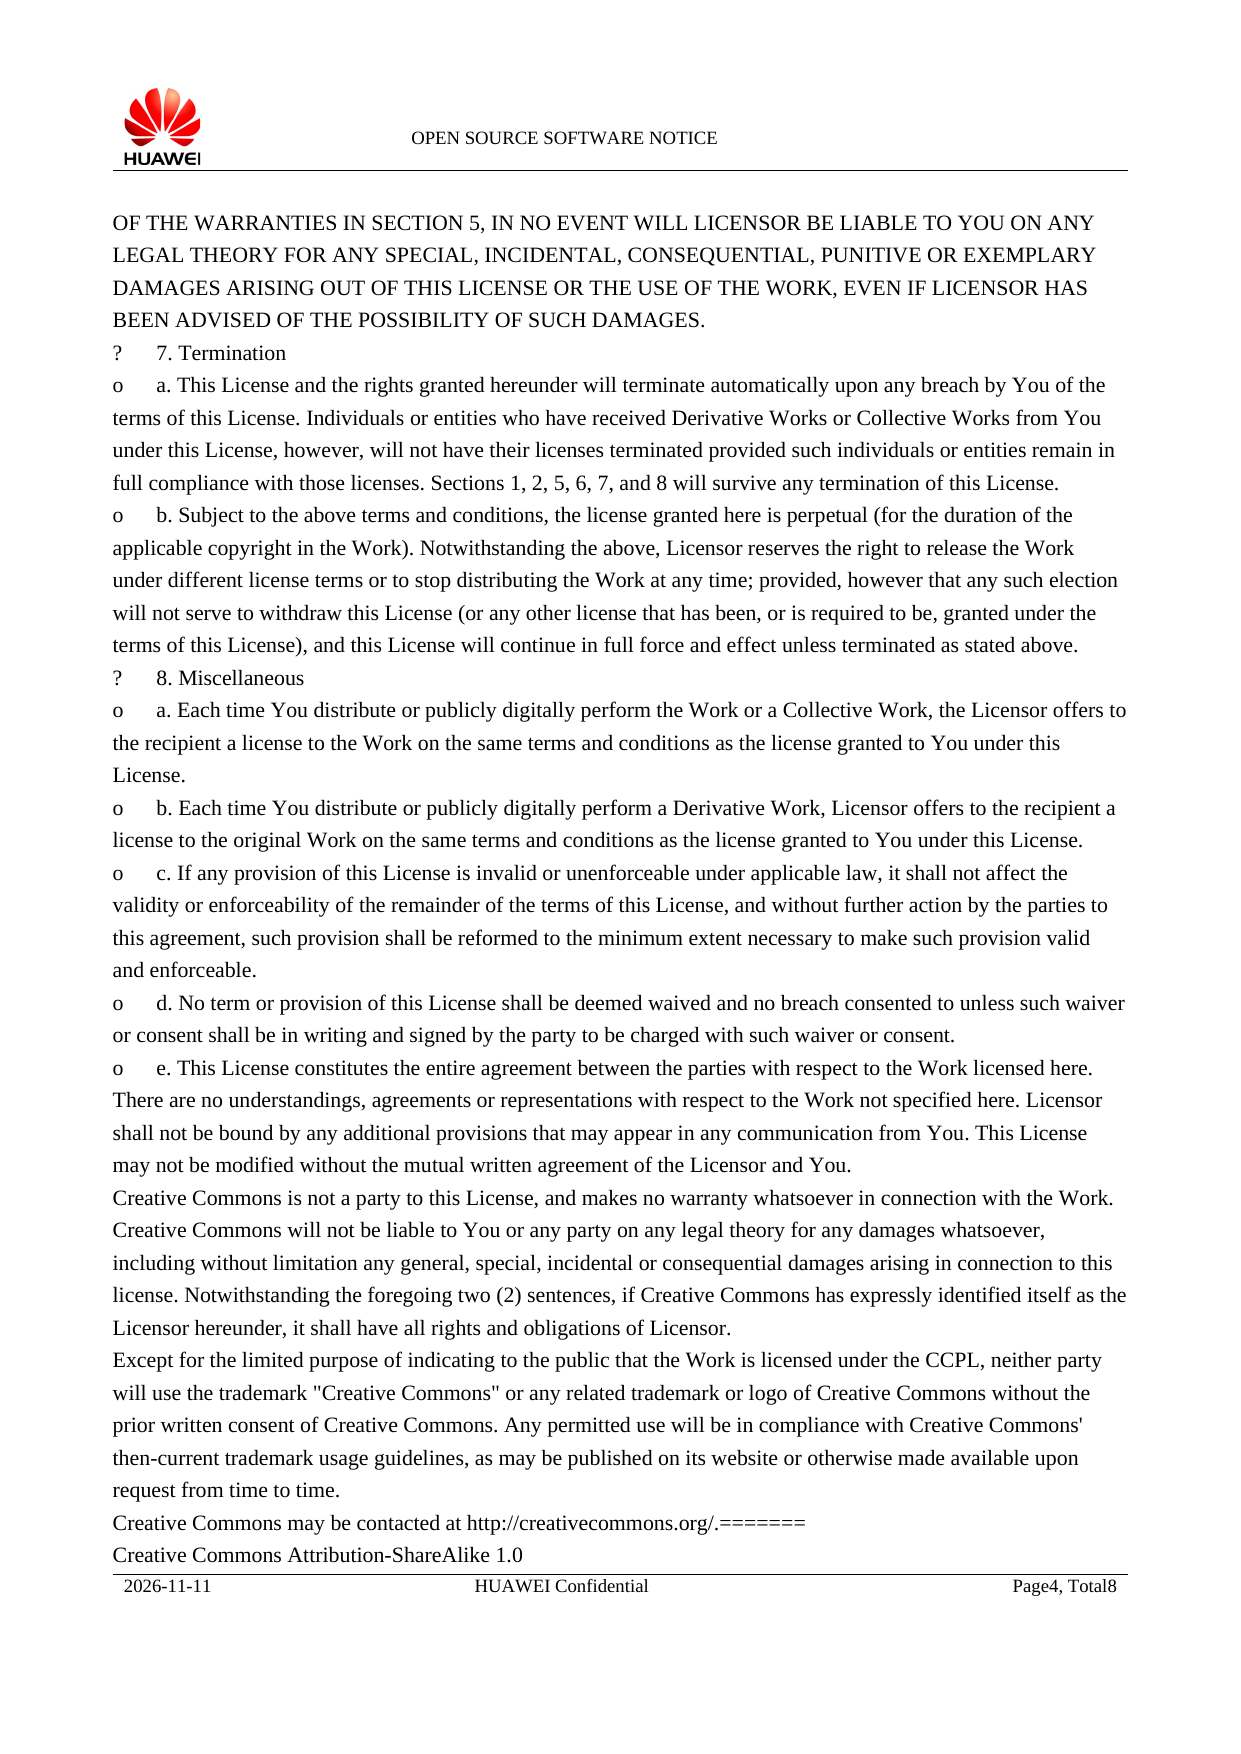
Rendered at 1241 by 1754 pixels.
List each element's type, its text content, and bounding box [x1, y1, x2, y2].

picture [124, 88, 201, 165]
